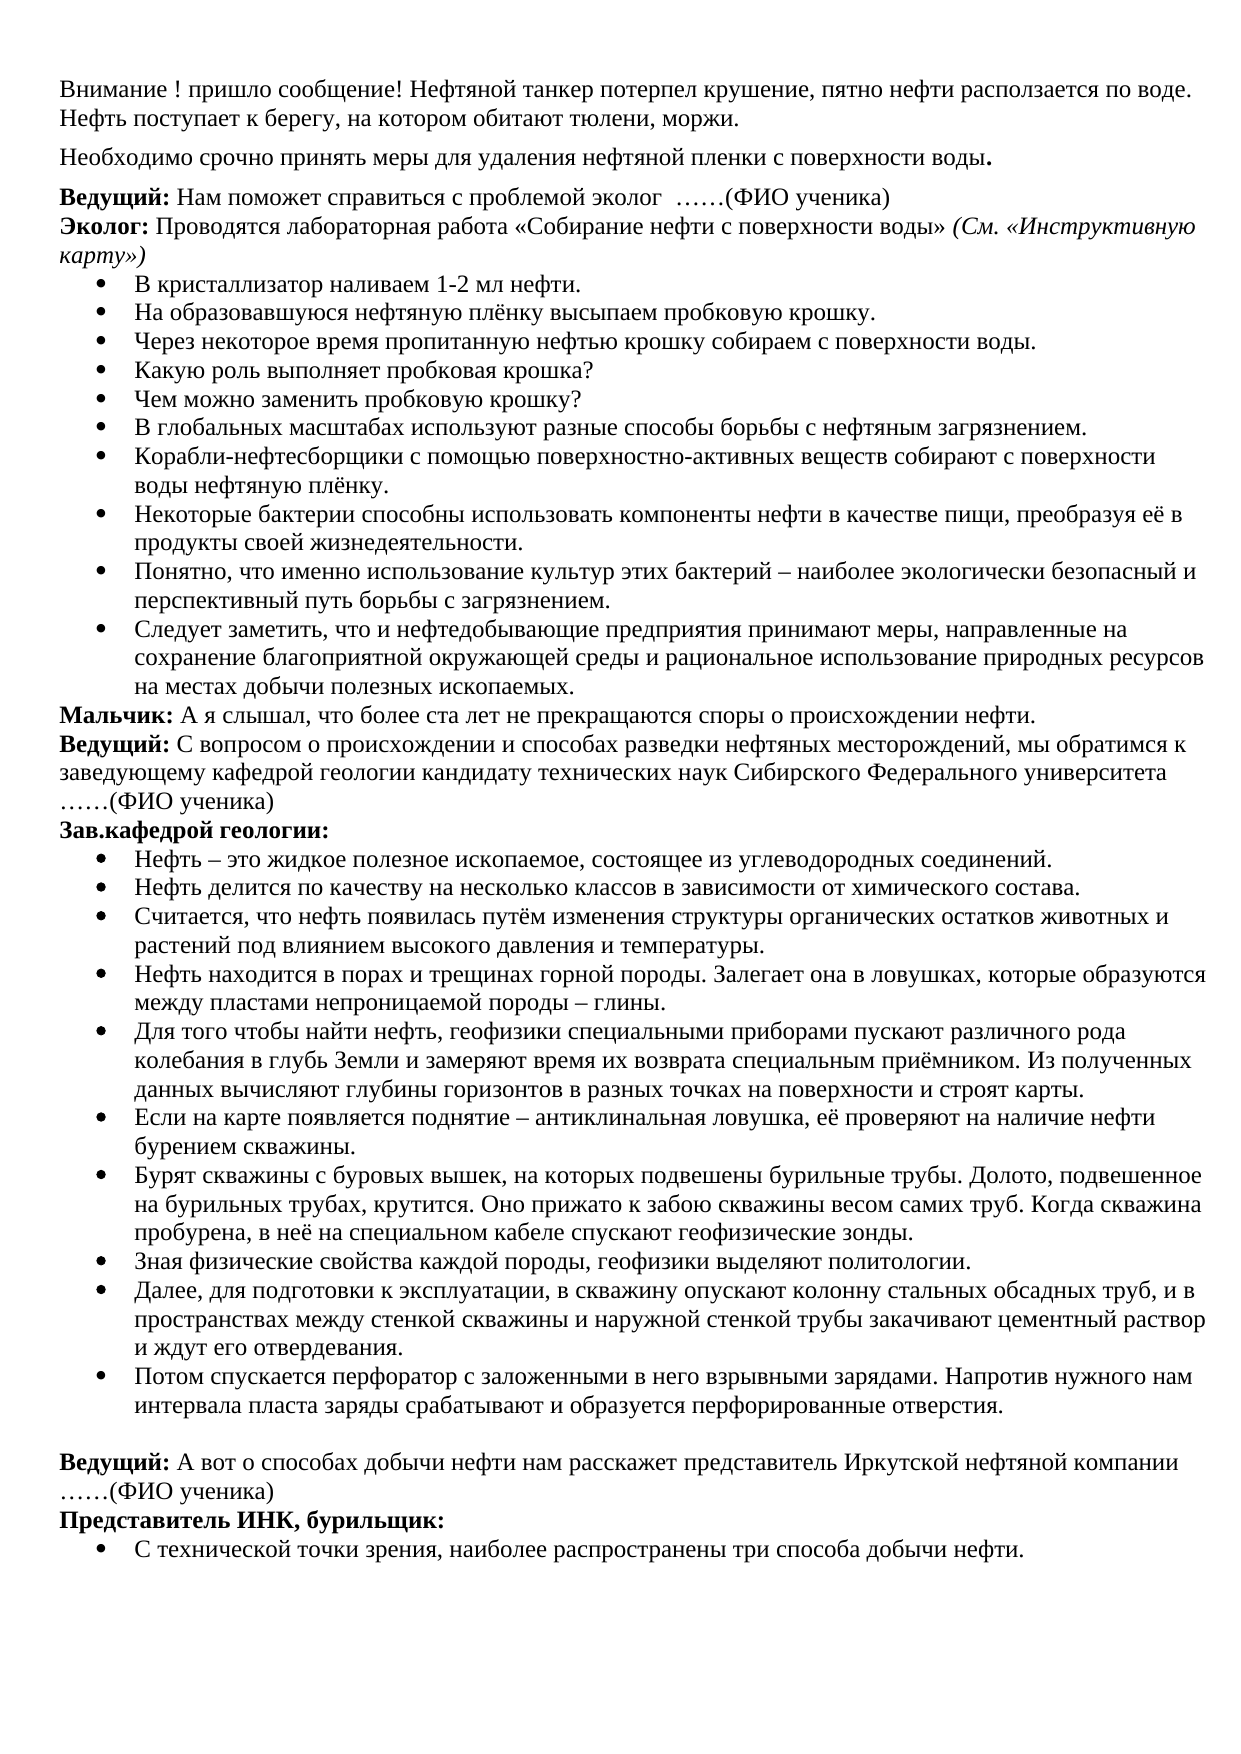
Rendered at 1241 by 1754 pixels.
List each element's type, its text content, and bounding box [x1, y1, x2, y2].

list В глобальных масштабах используют разные способы борьбы с нефтяным загрязнением. [97, 412, 1211, 441]
text Зав.кафедрой геологии: [59, 815, 1211, 844]
list С технической точки зрения, наиболее распространены три способа добычи нефти. [97, 1534, 1211, 1562]
list В кристаллизатор наливаем 1-2 мл нефти. [97, 269, 1211, 297]
text Ведущий: Нам поможет справиться с проблемой эколог ……(ФИО ученика) [59, 182, 1211, 211]
list Корабли-нефтесборщики с помощью поверхностно-активных веществ собирают с поверхности воды нефтяную плёнку. [97, 441, 1211, 499]
list Некоторые бактерии способны использовать компоненты нефти в качестве пищи, преобразуя её в продукты своей жизнедеятельности. [97, 499, 1211, 556]
list Для того чтобы найти нефть, геофизики специальными приборами пускают различного рода колебания в глубь Земли и замеряют время их возврата специальным приёмником. Из полученных данных вычисляют глубины горизонтов в разных точках на поверхности и строят карты. [97, 1016, 1211, 1102]
list Далее, для подготовки к эксплуатации, в скважину опускают колонну стальных обсадных труб, и в пространствах между стенкой скважины и наружной стенкой трубы закачивают цементный раствор и ждут его отвердевания. [97, 1275, 1211, 1361]
list Зная физические свойства каждой породы, геофизики выделяют политологии. [97, 1246, 1211, 1275]
list Какую роль выполняет пробковая крошка? [97, 355, 1211, 384]
text Эколог: Проводятся лабораторная работа «Собирание нефти с поверхности воды» (См. «Инструктивную карту») [59, 211, 1211, 269]
list Бурят скважины с буровых вышек, на которых подвешены бурильные трубы. Долото, подвешенное на бурильных трубах, крутится. Оно прижато к забою скважины весом самих труб. Когда скважина пробурена, в неё на специальном кабеле спускают геофизические зонды. [97, 1160, 1211, 1246]
list Если на карте появляется поднятие – антиклинальная ловушка, её проверяют на наличие нефти бурением скважины. [97, 1102, 1211, 1160]
list Понятно, что именно использование культур этих бактерий – наиболее экологически безопасный и перспективный путь борьбы с загрязнением. [97, 556, 1211, 614]
list На образовавшуюся нефтяную плёнку высыпаем пробковую крошку. [97, 297, 1211, 326]
text Ведущий: А вот о способах добычи нефти нам расскажет представитель Иркутской нефтяной компании ……(ФИО ученика) [59, 1447, 1211, 1505]
text Внимание ! пришло сообщение! Нефтяной танкер потерпел крушение, пятно нефти расползается по воде. Нефть поступает к берегу, на котором обитают тюлени, моржи. [59, 74, 1211, 131]
list Нефть делится по качеству на несколько классов в зависимости от химического состава. [97, 872, 1211, 901]
list Потом спускается перфоратор с заложенными в него взрывными зарядами. Напротив нужного нам интервала пласта заряды срабатывают и образуется перфорированные отверстия. [97, 1361, 1211, 1419]
text Ведущий: С вопросом о происхождении и способах разведки нефтяных месторождений, мы обратимся к заведующему кафедрой геологии кандидату технических наук Сибирского Федерального университета ……(ФИО ученика) [59, 729, 1211, 815]
list Следует заметить, что и нефтедобывающие предприятия принимают меры, направленные на сохранение благоприятной окружающей среды и рациональное использование природных ресурсов на местах добычи полезных ископаемых. [97, 614, 1211, 700]
list Чем можно заменить пробковую крошку? [97, 384, 1211, 412]
text Представитель ИНК, бурильщик: [59, 1505, 1211, 1534]
list Нефть – это жидкое полезное ископаемое, состоящее из углеводородных соединений. [97, 844, 1211, 872]
list Нефть находится в порах и трещинах горной породы. Залегает она в ловушках, которые образуются между пластами непроницаемой породы – глины. [97, 959, 1211, 1016]
list Считается, что нефть появилась путём изменения структуры органических остатков животных и растений под влиянием высокого давления и температуры. [97, 901, 1211, 959]
text Необходимо срочно принять меры для удаления нефтяной пленки с поверхности воды. [59, 142, 1211, 171]
text Мальчик: А я слышал, что более ста лет не прекращаются споры о происхождении нефти. [59, 700, 1211, 729]
list Через некоторое время пропитанную нефтью крошку собираем с поверхности воды. [97, 326, 1211, 355]
